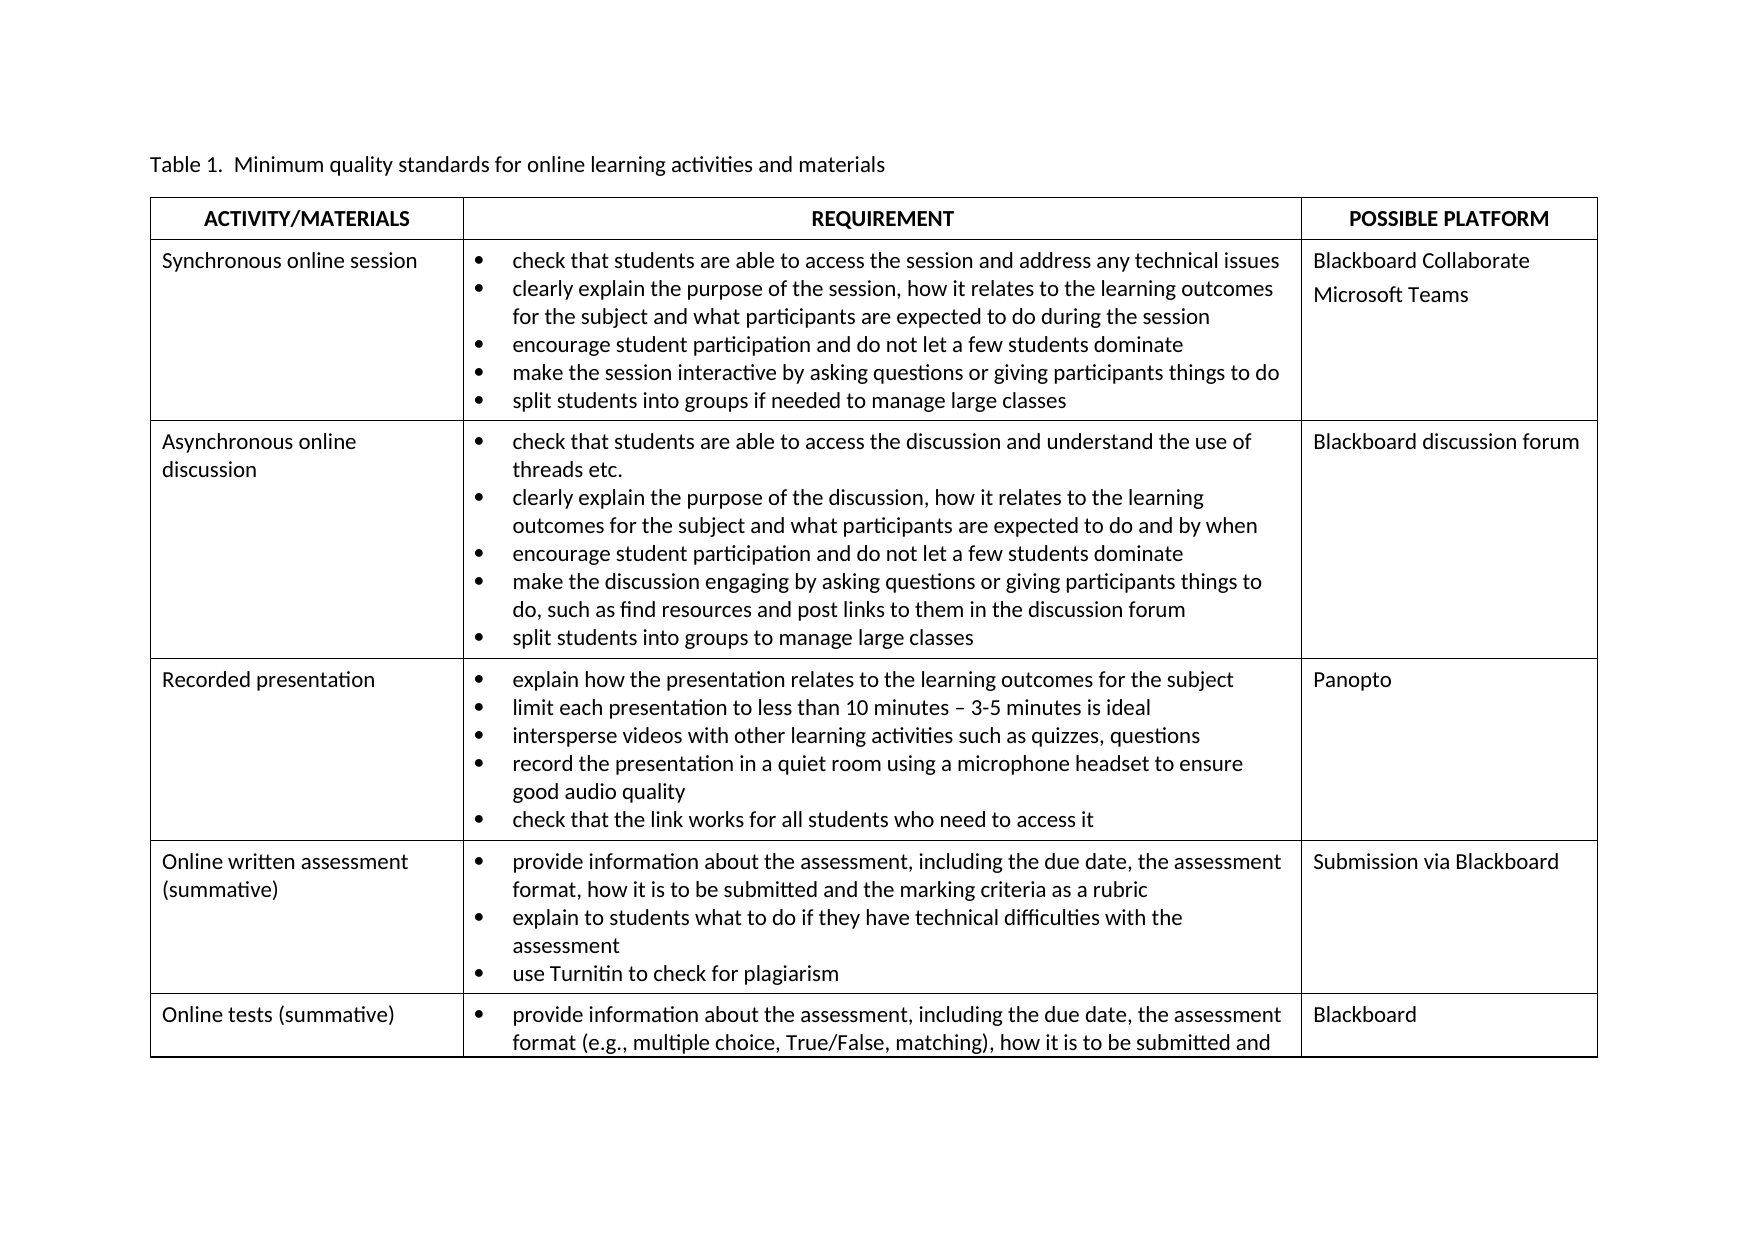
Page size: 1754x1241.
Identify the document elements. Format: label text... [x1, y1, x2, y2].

table_cell Blackboard Collaborate Microsoft Teams [1302, 240, 1597, 420]
table_cell check that students are able to access the session and address any technical issues clearly explain the purpose of the session, how it relates to the learning outcomes for the subject and what participants are expected to do during the session encourage student participation and do not let a few students dominate make the session interactive by asking questions or giving participants things to do split students into groups if needed to manage large classes [464, 240, 1301, 420]
table_cell Panopto [1302, 659, 1597, 839]
text Table 1. Minimum quality standards for online learning activities and materials [150, 150, 1604, 178]
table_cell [151, 994, 463, 1056]
table_cell provide information about the assessment, including the due date, the assessment format, how it is to be submitted and the marking criteria as a rubric explain to students what to do if they have technical difficulties with the assessment use Turnitin to check for plagiarism [464, 841, 1301, 993]
table_cell Asynchronous online discussion [151, 421, 463, 658]
table_cell Blackboard discussion forum [1302, 421, 1597, 658]
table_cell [464, 994, 1301, 1056]
table_header ACTIVITY/MATERIALS [151, 198, 463, 238]
table_cell Online written assessment (summative) [151, 841, 463, 993]
table_header REQUIREMENT [464, 198, 1301, 238]
table_cell explain how the presentation relates to the learning outcomes for the subject limit each presentation to less than 10 minutes – 3-5 minutes is ideal intersperse videos with other learning activities such as quizzes, questions record the presentation in a quiet room using a microphone headset to ensure good audio quality check that the link works for all students who need to access it [464, 659, 1301, 839]
table_header POSSIBLE PLATFORM [1302, 198, 1597, 238]
table_cell Recorded presentation [151, 659, 463, 839]
table_cell check that students are able to access the discussion and understand the use of threads etc. clearly explain the purpose of the discussion, how it relates to the learning outcomes for the subject and what participants are expected to do and by when encourage student participation and do not let a few students dominate make the discussion engaging by asking questions or giving participants things to do, such as find resources and post links to them in the discussion forum split students into groups to manage large classes [464, 421, 1301, 658]
table_cell Blackboard [1302, 994, 1597, 1056]
table_cell Synchronous online session [151, 240, 463, 420]
table_cell Submission via Blackboard [1302, 841, 1597, 993]
